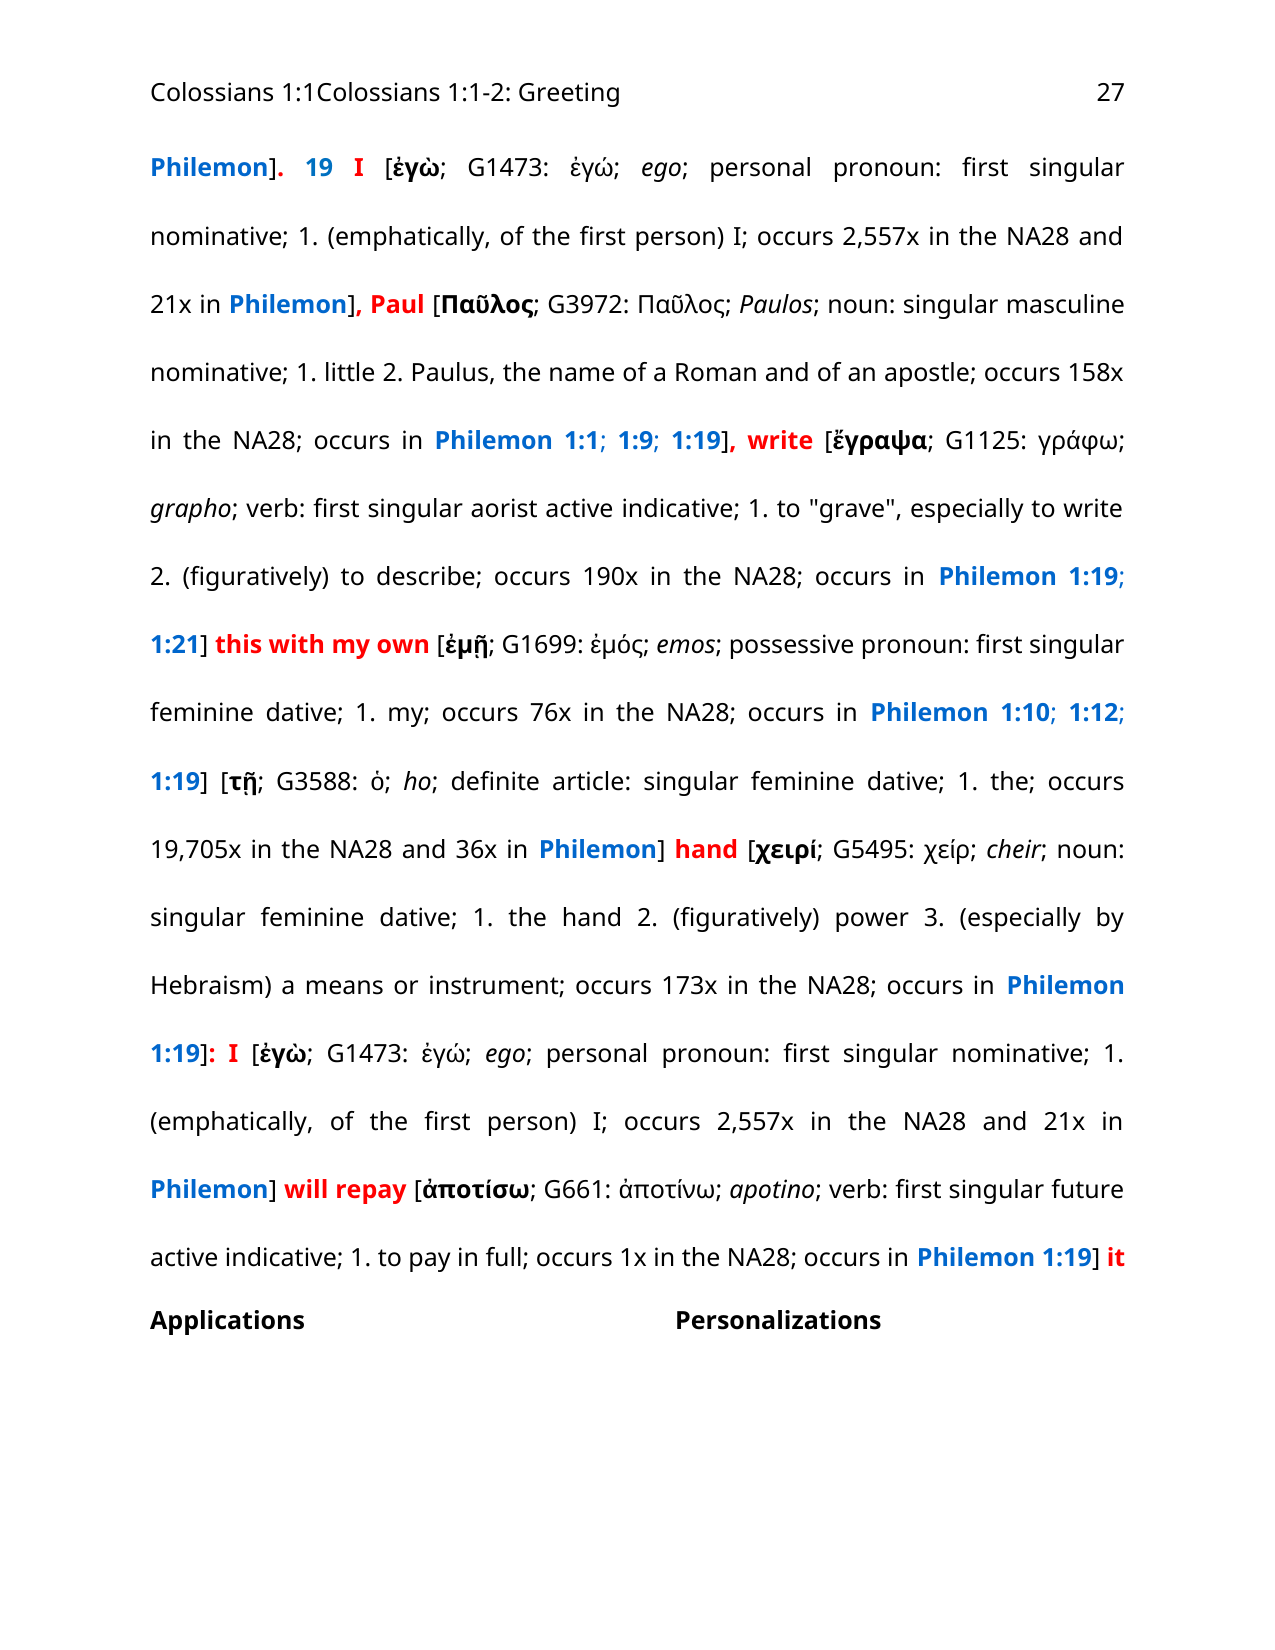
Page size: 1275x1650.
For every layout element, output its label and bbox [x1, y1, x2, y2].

text [150, 150, 1125, 1274]
